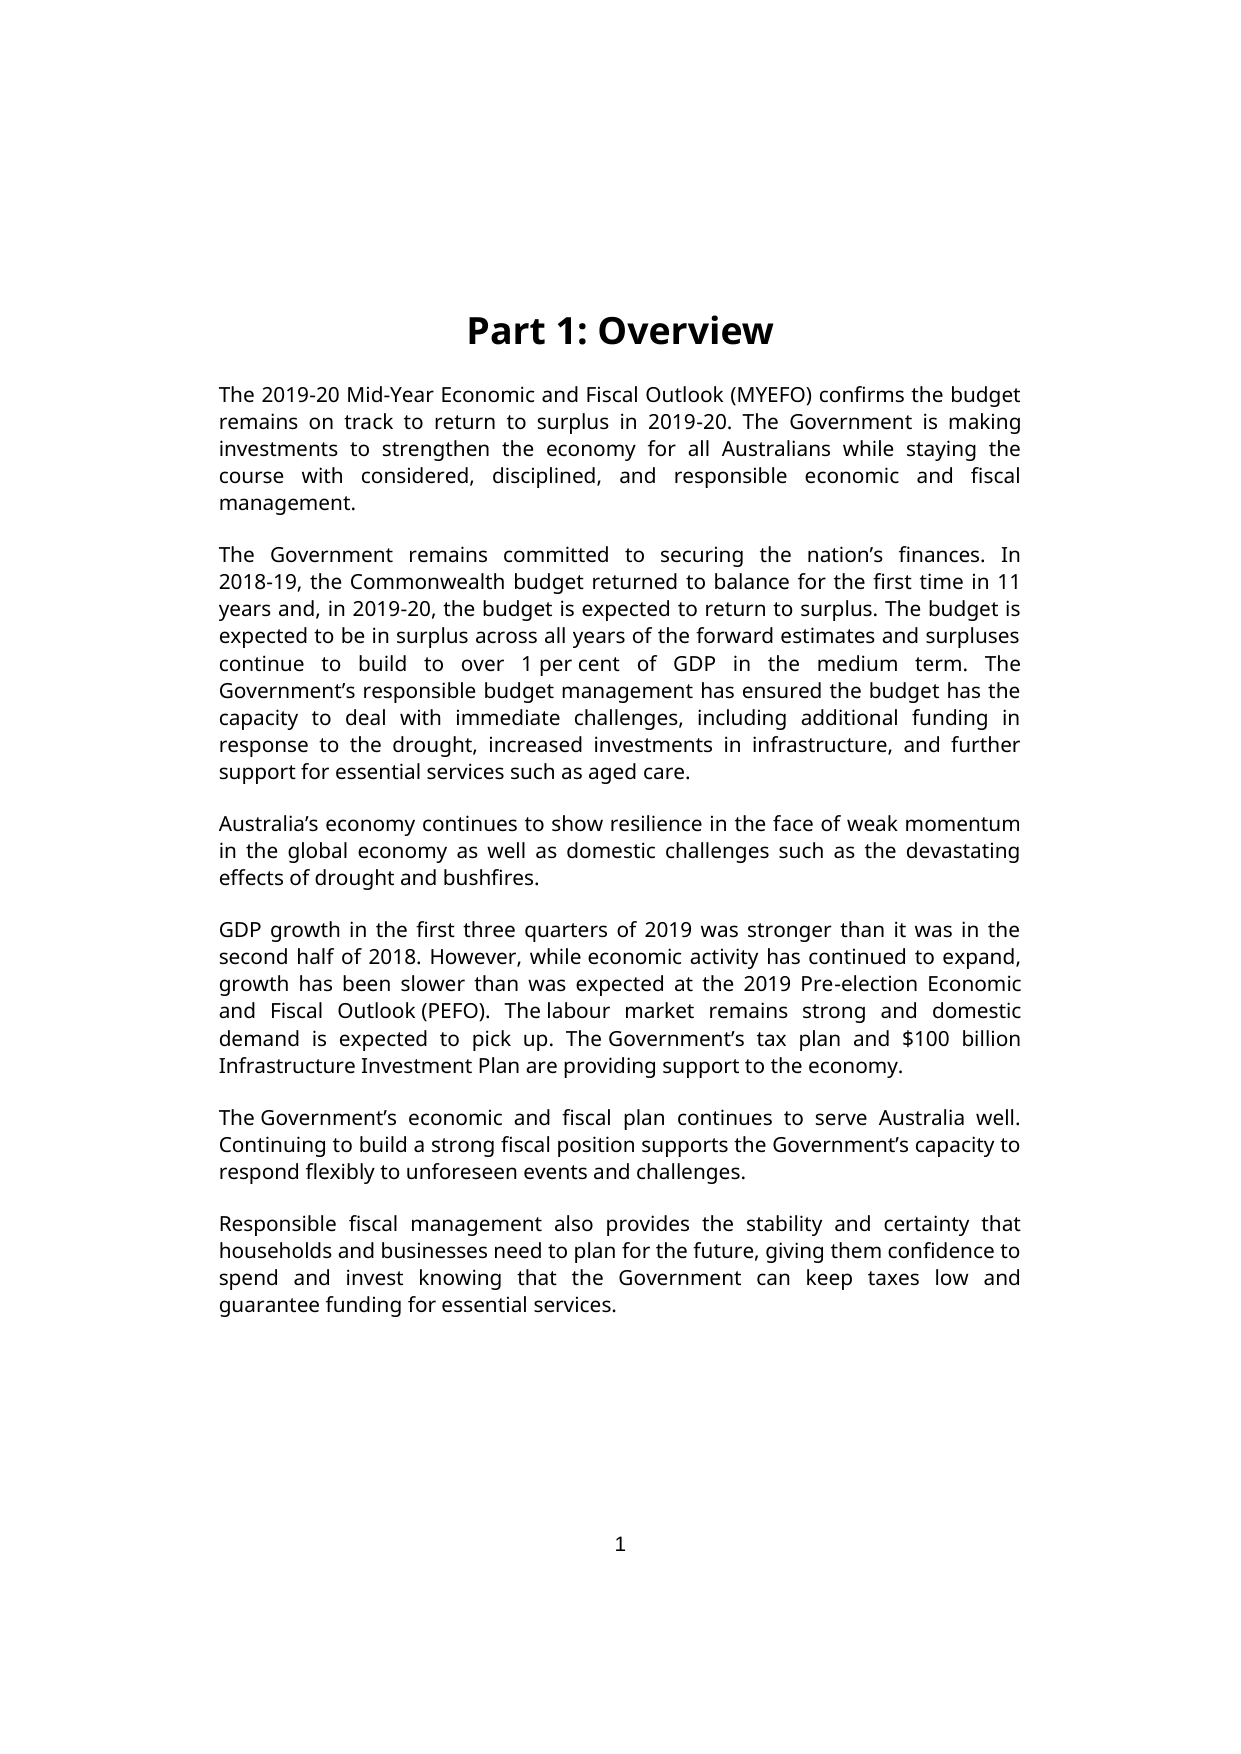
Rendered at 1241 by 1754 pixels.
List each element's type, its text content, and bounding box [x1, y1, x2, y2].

text GDP growth in the first three quarters of 2019 was stronger than it was in the second half of 2018. However, while economic activity has continued to expand, growth has been slower than was expected at the 2019 Pre-election Economic and Fiscal Outlook (PEFO). The labour market remains strong and domestic demand is expected to pick up. The Government’s tax plan and $100 billion Infrastructure Investment Plan are providing support to the economy. [218, 916, 1022, 1078]
text The 2019-20 Mid-Year Economic and Fiscal Outlook (MYEFO) confirms the budget remains on track to return to surplus in 2019-20. The Government is making investments to strengthen the economy for all Australians while staying the course with considered, disciplined, and responsible economic and fiscal management. [218, 381, 1022, 516]
text The Government’s economic and fiscal plan continues to serve Australia well. Continuing to build a strong fiscal position supports the Government’s capacity to respond flexibly to unforeseen events and challenges. [218, 1103, 1022, 1185]
subtitle Part 1: Overview [218, 304, 1022, 356]
text Responsible fiscal management also provides the stability and certainty that households and businesses need to plan for the future, giving them confidence to spend and invest knowing that the Government can keep taxes low and guarantee funding for essential services. [218, 1210, 1022, 1318]
text The Government remains committed to securing the nation’s finances. In 2018-19, the Commonwealth budget returned to balance for the first time in 11 years and, in 2019-20, the budget is expected to return to surplus. The budget is expected to be in surplus across all years of the forward estimates and surpluses continue to build to over 1 per cent of GDP in the medium term. The Government’s responsible budget management has ensured the budget has the capacity to deal with immediate challenges, including additional funding in response to the drought, increased investments in infrastructure, and further support for essential services such as aged care. [218, 541, 1022, 785]
text Australia’s economy continues to show resilience in the face of weak momentum in the global economy as well as domestic challenges such as the devastating effects of drought and bushfires. [218, 810, 1022, 891]
